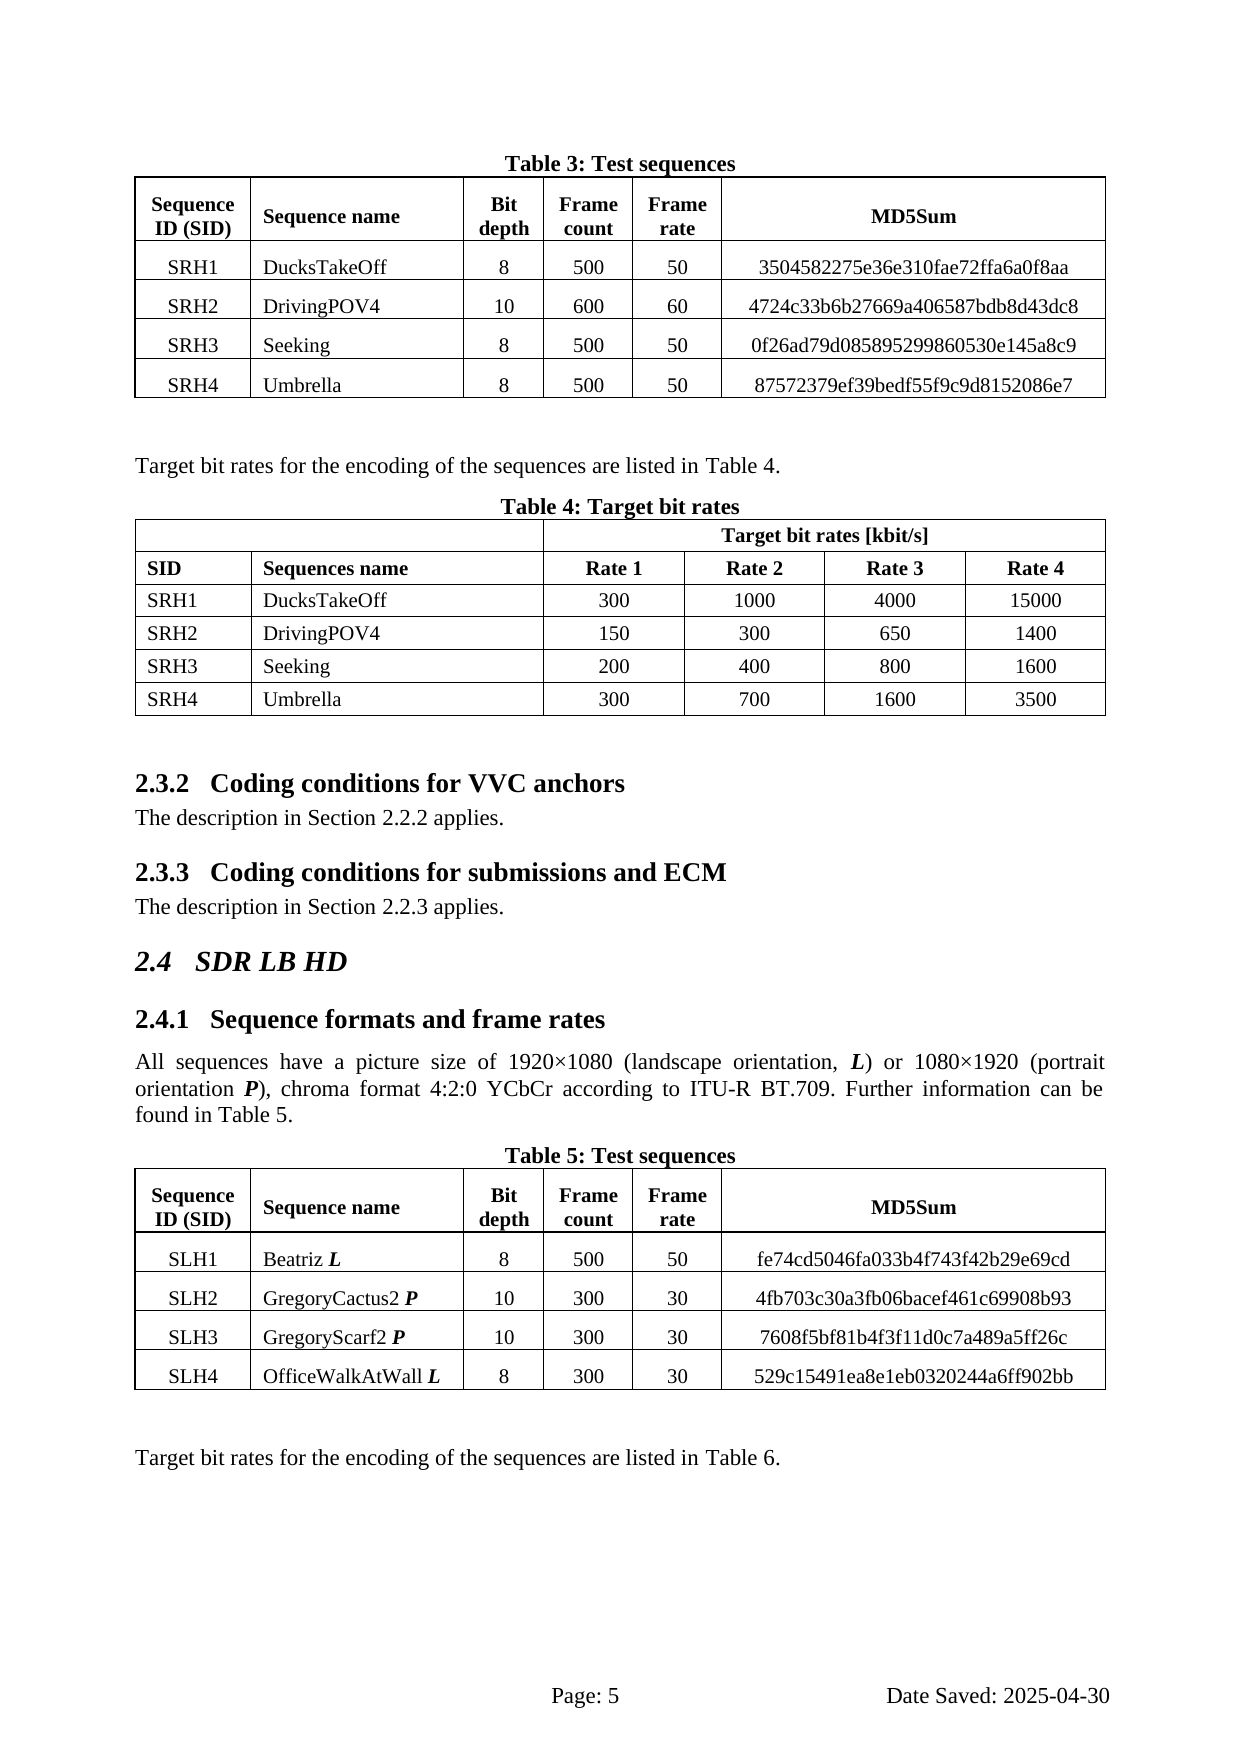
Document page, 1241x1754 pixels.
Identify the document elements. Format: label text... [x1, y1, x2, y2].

table_cell 529c15491ea8e1eb0320244a6ff902bb [722, 1350, 1105, 1388]
table_cell Umbrella [251, 359, 463, 397]
table_cell 200 [544, 650, 684, 682]
table_cell 400 [685, 650, 824, 682]
subtitle SDR LB HD [135, 944, 1105, 978]
text The description in Section 2.2.2 applies. [135, 804, 1105, 831]
table_cell Rate 1 [544, 552, 684, 583]
table_cell 8 [464, 1350, 543, 1388]
table_cell DrivingPOV4 [251, 280, 463, 318]
table_cell 50 [633, 319, 721, 357]
table_cell 300 [544, 1350, 632, 1388]
subtitle Coding conditions for submissions and ECM [135, 856, 1105, 887]
table_cell DucksTakeOff [252, 585, 543, 616]
table_cell SRH3 [136, 650, 251, 682]
table_cell SRH1 [136, 241, 250, 279]
table_cell DucksTakeOff [251, 241, 463, 279]
table_cell GregoryCactus2 P [251, 1272, 463, 1310]
table_header Frame rate [633, 178, 721, 240]
table_cell SRH4 [136, 359, 250, 397]
table_cell 500 [544, 241, 632, 279]
table_cell 1000 [685, 585, 824, 616]
table_cell OfficeWalkAtWall L [251, 1350, 463, 1388]
table_cell SLH4 [136, 1350, 250, 1388]
table_cell 300 [685, 617, 824, 649]
text The description in Section 2.2.3 applies. [135, 893, 1105, 919]
table_cell 1400 [966, 617, 1105, 649]
table_cell 4724c33b6b27669a406587bdb8d43dc8 [722, 280, 1105, 318]
table_cell SLH3 [136, 1311, 250, 1349]
table_cell 300 [544, 585, 684, 616]
table_cell 8 [464, 241, 543, 279]
table_cell Rate 4 [966, 552, 1105, 583]
table_cell fe74cd5046fa033b4f743f42b29e69cd [722, 1233, 1105, 1271]
table_cell 8 [464, 1233, 543, 1271]
table_header Bit depth [464, 178, 543, 240]
text Target bit rates for the encoding of the sequences are listed in Table 6. [135, 1444, 1105, 1471]
table_header MD5Sum [722, 178, 1105, 240]
table_cell 50 [633, 359, 721, 397]
table_header Frame count [544, 1169, 632, 1231]
table_header Sequence ID (SID) [136, 1169, 250, 1231]
table_cell 30 [633, 1350, 721, 1388]
table_cell 600 [544, 280, 632, 318]
table_cell 4fb703c30a3fb06bacef461c69908b93 [722, 1272, 1105, 1310]
table_cell SRH4 [136, 683, 251, 715]
table_header Frame rate [633, 1169, 721, 1231]
table_cell 500 [544, 1233, 632, 1271]
table_cell 4000 [825, 585, 965, 616]
table_cell 300 [544, 1272, 632, 1310]
table_cell Umbrella [252, 683, 543, 715]
table_cell Sequences name [252, 552, 543, 583]
table_cell 7608f5bf81b4f3f11d0c7a489a5ff26c [722, 1311, 1105, 1349]
table_cell 650 [825, 617, 965, 649]
table_cell 500 [544, 319, 632, 357]
table_cell 50 [633, 241, 721, 279]
table_cell 15000 [966, 585, 1105, 616]
table_cell 1600 [966, 650, 1105, 682]
table_header Sequence name [251, 178, 463, 240]
table_cell SLH2 [136, 1272, 250, 1310]
table_cell Beatriz L [251, 1233, 463, 1271]
table_cell 300 [544, 1311, 632, 1349]
table_cell 30 [633, 1272, 721, 1310]
table_header Bit depth [464, 1169, 543, 1231]
table_cell Rate 3 [825, 552, 965, 583]
table_cell 10 [464, 1311, 543, 1349]
text Target bit rates for the encoding of the sequences are listed in Table 4. [135, 452, 1105, 479]
table_cell 87572379ef39bedf55f9c9d8152086e7 [722, 359, 1105, 397]
table_cell Seeking [251, 319, 463, 357]
table_cell 30 [633, 1311, 721, 1349]
table_header [136, 520, 543, 551]
table_cell 10 [464, 1272, 543, 1310]
table_cell 60 [633, 280, 721, 318]
table_header Sequence ID (SID) [136, 178, 250, 240]
subtitle Sequence formats and frame rates [135, 1003, 1105, 1034]
table_cell 700 [685, 683, 824, 715]
table_header Target bit rates [kbit/s] [544, 520, 1105, 551]
table_cell SRH3 [136, 319, 250, 357]
table_header Frame count [544, 178, 632, 240]
table_cell SRH2 [136, 280, 250, 318]
table_header MD5Sum [722, 1169, 1105, 1231]
table_cell 0f26ad79d085895299860530e145a8c9 [722, 319, 1105, 357]
text All sequences have a picture size of 1920×1080 (landscape orientation, L) or 1080×1920 (portrait orientation P), chroma format 4:2:0 YCbCr according to ITU-R BT.709. Further information can be found in Table 5. [135, 1048, 1105, 1127]
table_cell 500 [544, 359, 632, 397]
table_cell SRH2 [136, 617, 251, 649]
table_cell 10 [464, 280, 543, 318]
table_cell 150 [544, 617, 684, 649]
table_header Sequence name [251, 1169, 463, 1231]
table_cell GregoryScarf2 P [251, 1311, 463, 1349]
table_cell DrivingPOV4 [252, 617, 543, 649]
table_cell 8 [464, 359, 543, 397]
table_cell SRH1 [136, 585, 251, 616]
table_cell 300 [544, 683, 684, 715]
table_cell SID [136, 552, 251, 583]
table_cell Rate 2 [685, 552, 824, 583]
table_cell 800 [825, 650, 965, 682]
table_cell 3504582275e36e310fae72ffa6a0f8aa [722, 241, 1105, 279]
table_cell SLH1 [136, 1233, 250, 1271]
table_cell 1600 [825, 683, 965, 715]
table_cell 8 [464, 319, 543, 357]
table_cell Seeking [252, 650, 543, 682]
table_cell 3500 [966, 683, 1105, 715]
table_cell 50 [633, 1233, 721, 1271]
subtitle Coding conditions for VVC anchors [135, 767, 1105, 798]
